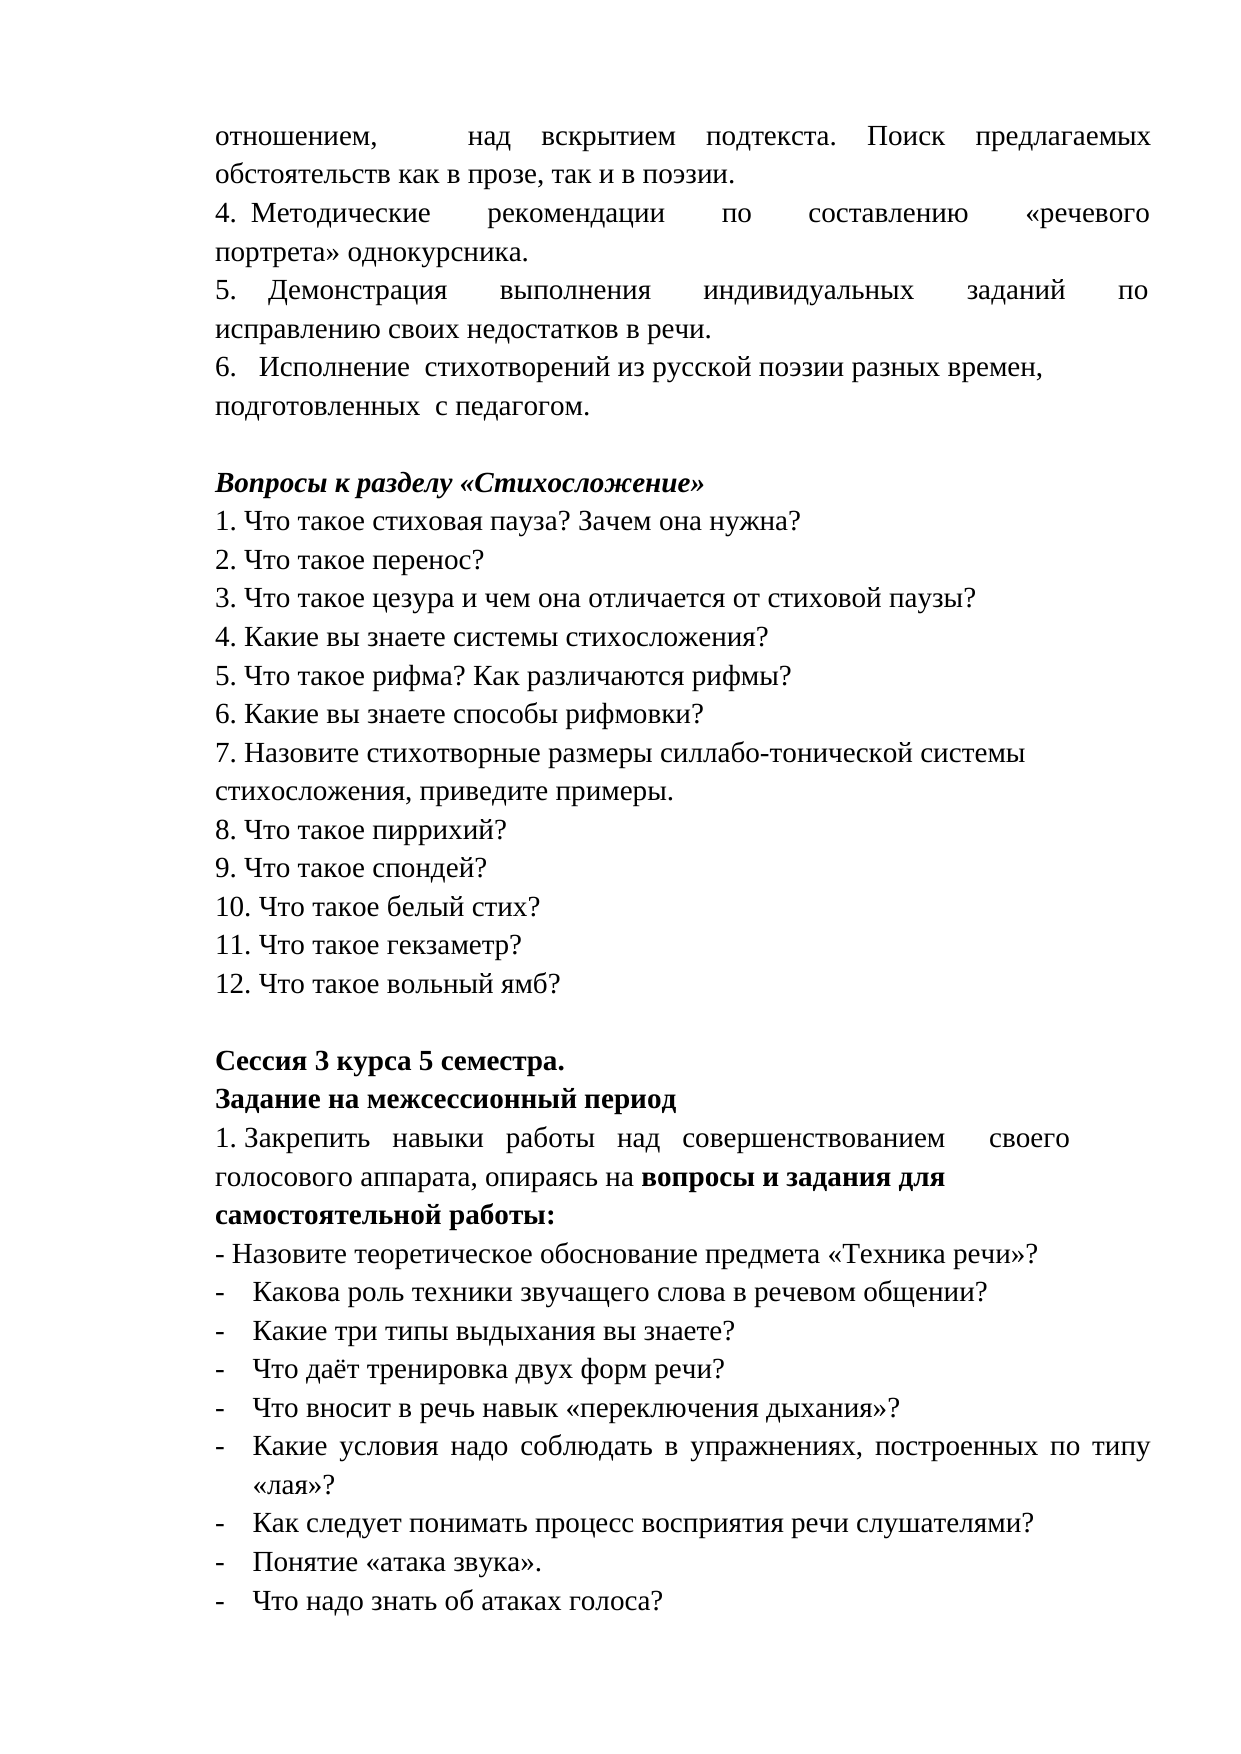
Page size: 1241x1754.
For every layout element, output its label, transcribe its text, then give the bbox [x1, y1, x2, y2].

text 6. Исполнение стихотворений из русской поэзии разных времен, [215, 349, 1152, 383]
text 5. Демонстрация выполнения индивидуальных заданий по исправлению своих недостатков в речи. [215, 272, 1152, 344]
text 4. Методические рекомендации по составлению «речевого портрета» однокурсника. [215, 195, 1152, 267]
list Что надо знать об атаках голоса? [215, 1583, 1152, 1616]
list Понятие «атака звука». [215, 1544, 1152, 1578]
text 12. Что такое вольный ямб? [215, 966, 1152, 999]
text Вопросы к разделу «Стихосложение» [215, 465, 1152, 498]
list Что даёт тренировка двух форм речи? [215, 1351, 1152, 1385]
text Сессия 3 курса 5 семестра. [215, 1043, 1152, 1077]
text 6. Какие вы знаете способы рифмовки? [215, 696, 1152, 730]
text 5. Что такое рифма? Как различаются рифмы? [215, 658, 1152, 691]
list Какие условия надо соблюдать в упражнениях, построенных по типу «лая»? [215, 1428, 1152, 1501]
text 8. Что такое пиррихий? [215, 812, 1152, 845]
text 10. Что такое белый стих? [215, 889, 1152, 922]
list Задание на межсессионный период [215, 1082, 1152, 1115]
text подготовленных с педагогом. [215, 388, 1152, 421]
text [215, 118, 1152, 190]
list 1. Закрепить навыки работы над совершенствованием своего голосового аппарата, опираясь на вопросы и задания для самостоятельной работы: [215, 1120, 1152, 1231]
list Какие три типы выдыхания вы знаете? [215, 1313, 1152, 1346]
text 4. Какие вы знаете системы стихосложения? [215, 619, 1152, 653]
text 7. Назовите стихотворные размеры силлабо-тонической системы стихосложения, приведите примеры. [215, 735, 1152, 807]
text 9. Что такое спондей? [215, 850, 1152, 884]
list Какова роль техники звучащего слова в речевом общении? [215, 1274, 1152, 1308]
list Что вносит в речь навык «переключения дыхания»? [215, 1390, 1152, 1423]
text 11. Что такое гекзаметр? [215, 927, 1152, 961]
list Как следует понимать процесс восприятия речи слушателями? [215, 1506, 1152, 1539]
text - Назовите теоретическое обоснование предмета «Техника речи»? [215, 1236, 1152, 1269]
text 2. Что такое перенос? [215, 542, 1152, 576]
text 3. Что такое цезура и чем она отличается от стиховой паузы? [215, 581, 1152, 614]
text 1. Что такое стиховая пауза? Зачем она нужна? [215, 503, 1152, 537]
